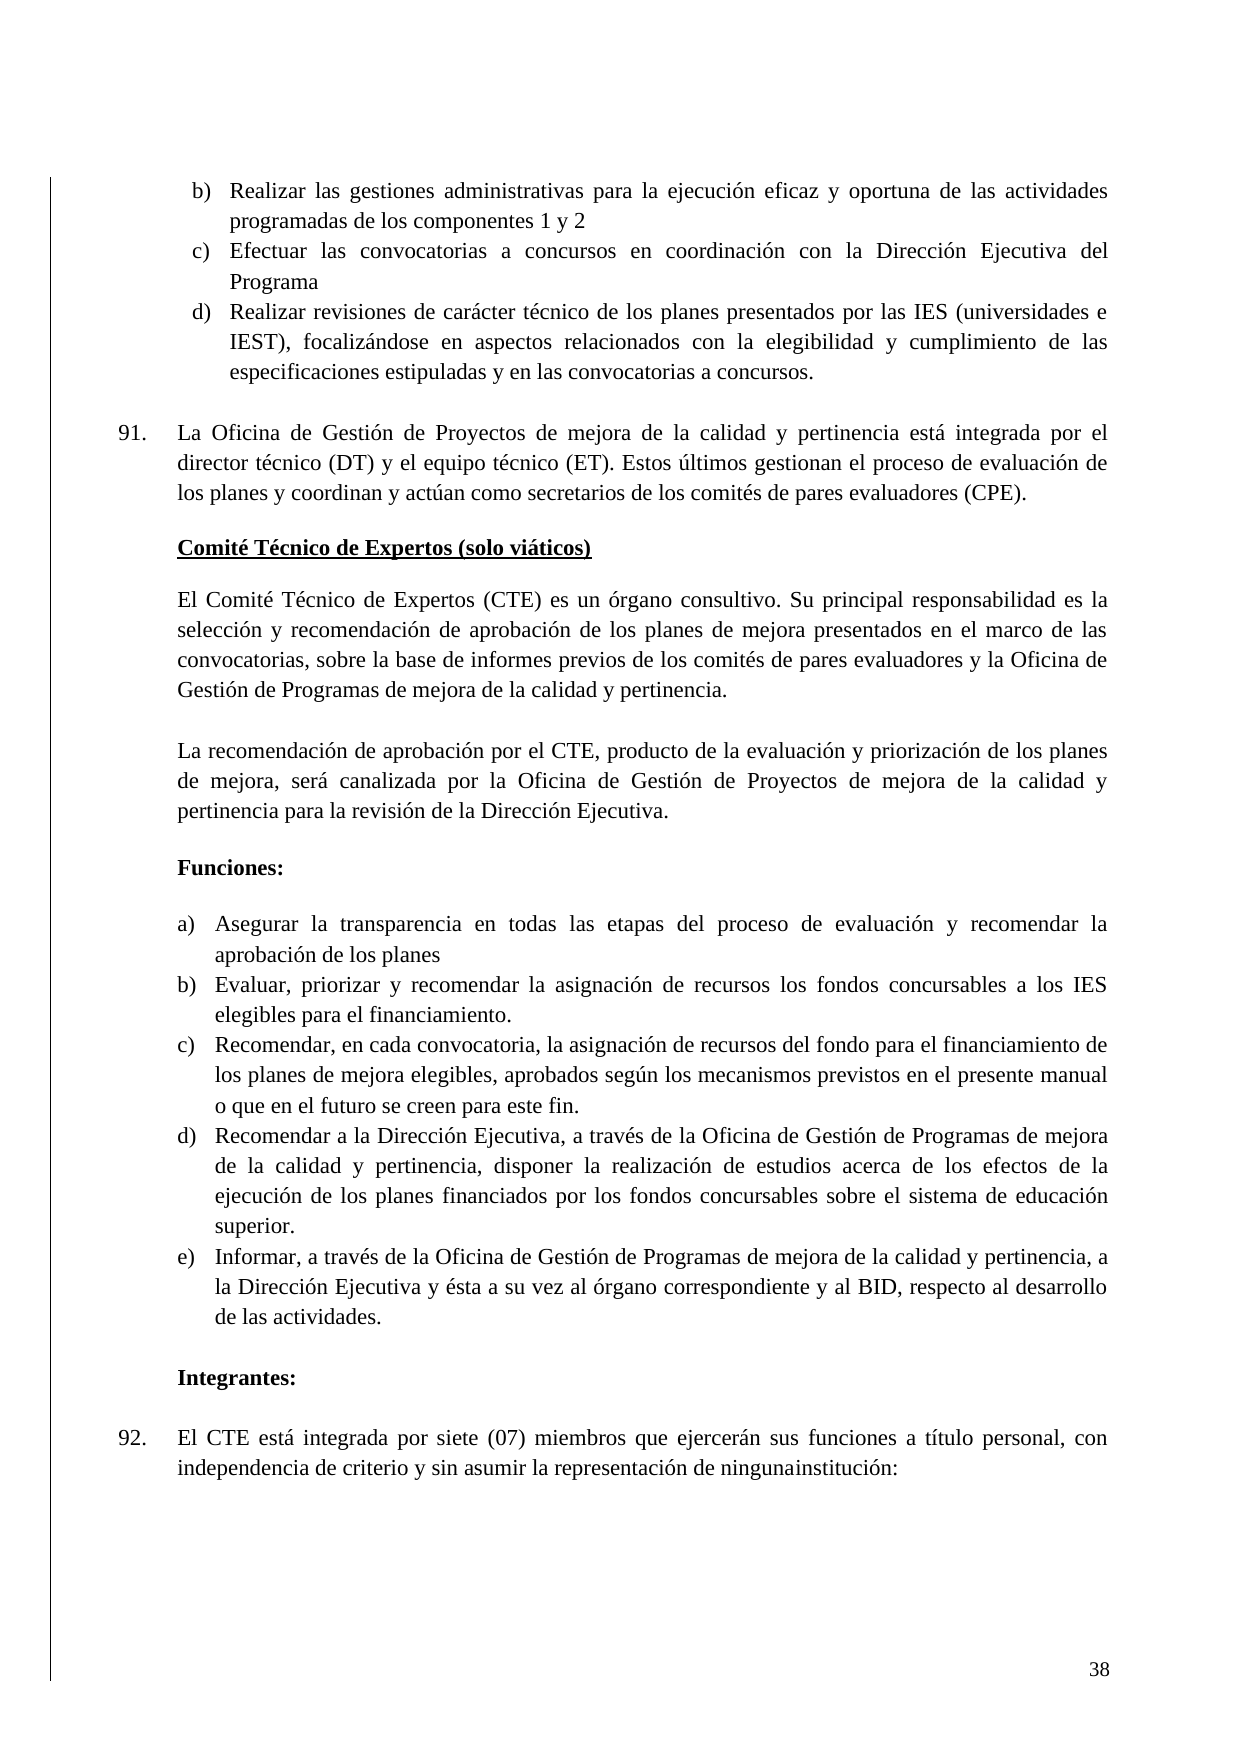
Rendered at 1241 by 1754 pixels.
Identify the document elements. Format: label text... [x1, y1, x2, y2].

list El Comité Técnico de Expertos (CTE) es un órgano consultivo. Su principal responsabilidad es la selección y recomendación de aprobación de los planes de mejora presentados en el marco de las convocatorias, sobre la base de informes previos de los comités de pares evaluadores y la Oficina de Gestión de Programas de mejora de la calidad y pertinencia. [177, 586, 1110, 703]
list Integrantes: [177, 1363, 1110, 1390]
list Evaluar, priorizar y recomendar la asignación de recursos los fondos concursables a los IES elegibles para el financiamiento. [177, 971, 1110, 1027]
list Realizar las gestiones administrativas para la ejecución eficaz y oportuna de las actividades programadas de los componentes 1 y 2 [192, 177, 1110, 234]
list La Oficina de Gestión de Proyectos de mejora de la calidad y pertinencia está integrada por el director técnico (DT) y el equipo técnico (ET). Estos últimos gestionan el proceso de evaluación de los planes y coordinan y actúan como secretarios de los comités de pares evaluadores (CPE). [118, 419, 1110, 506]
subtitle Comité Técnico de Expertos (solo viáticos) [177, 534, 1110, 561]
list El CTE está integrada por siete (07) miembros que ejercerán sus funciones a título personal, con independencia de criterio y sin asumir la representación de ningunainstitución: [118, 1424, 1110, 1481]
list La recomendación de aprobación por el CTE, producto de la evaluación y priorización de los planes de mejora, será canalizada por la Oficina de Gestión de Proyectos de mejora de la calidad y pertinencia para la revisión de la Dirección Ejecutiva. [177, 737, 1110, 824]
list Recomendar a la Dirección Ejecutiva, a través de la Oficina de Gestión de Programas de mejora de la calidad y pertinencia, disponer la realización de estudios acerca de los efectos de la ejecución de los planes financiados por los fondos concursables sobre el sistema de educación superior. [177, 1122, 1110, 1239]
list Recomendar, en cada convocatoria, la asignación de recursos del fondo para el financiamiento de los planes de mejora elegibles, aprobados según los mecanismos previstos en el presente manual o que en el futuro se creen para este fin. [177, 1031, 1110, 1118]
list Asegurar la transparencia en todas las etapas del proceso de evaluación y recomendar la aprobación de los planes [177, 910, 1110, 967]
list Efectuar las convocatorias a concursos en coordinación con la Dirección Ejecutiva del Programa [192, 238, 1110, 294]
list Realizar revisiones de carácter técnico de los planes presentados por las IES (universidades e IEST), focalizándose en aspectos relacionados con la elegibilidad y cumplimiento de las especificaciones estipuladas y en las convocatorias a concursos. [192, 298, 1110, 385]
list Informar, a través de la Oficina de Gestión de Programas de mejora de la calidad y pertinencia, a la Dirección Ejecutiva y ésta a su vez al órgano correspondiente y al BID, respecto al desarrollo de las actividades. [177, 1243, 1110, 1329]
list Funciones: [177, 854, 1110, 880]
